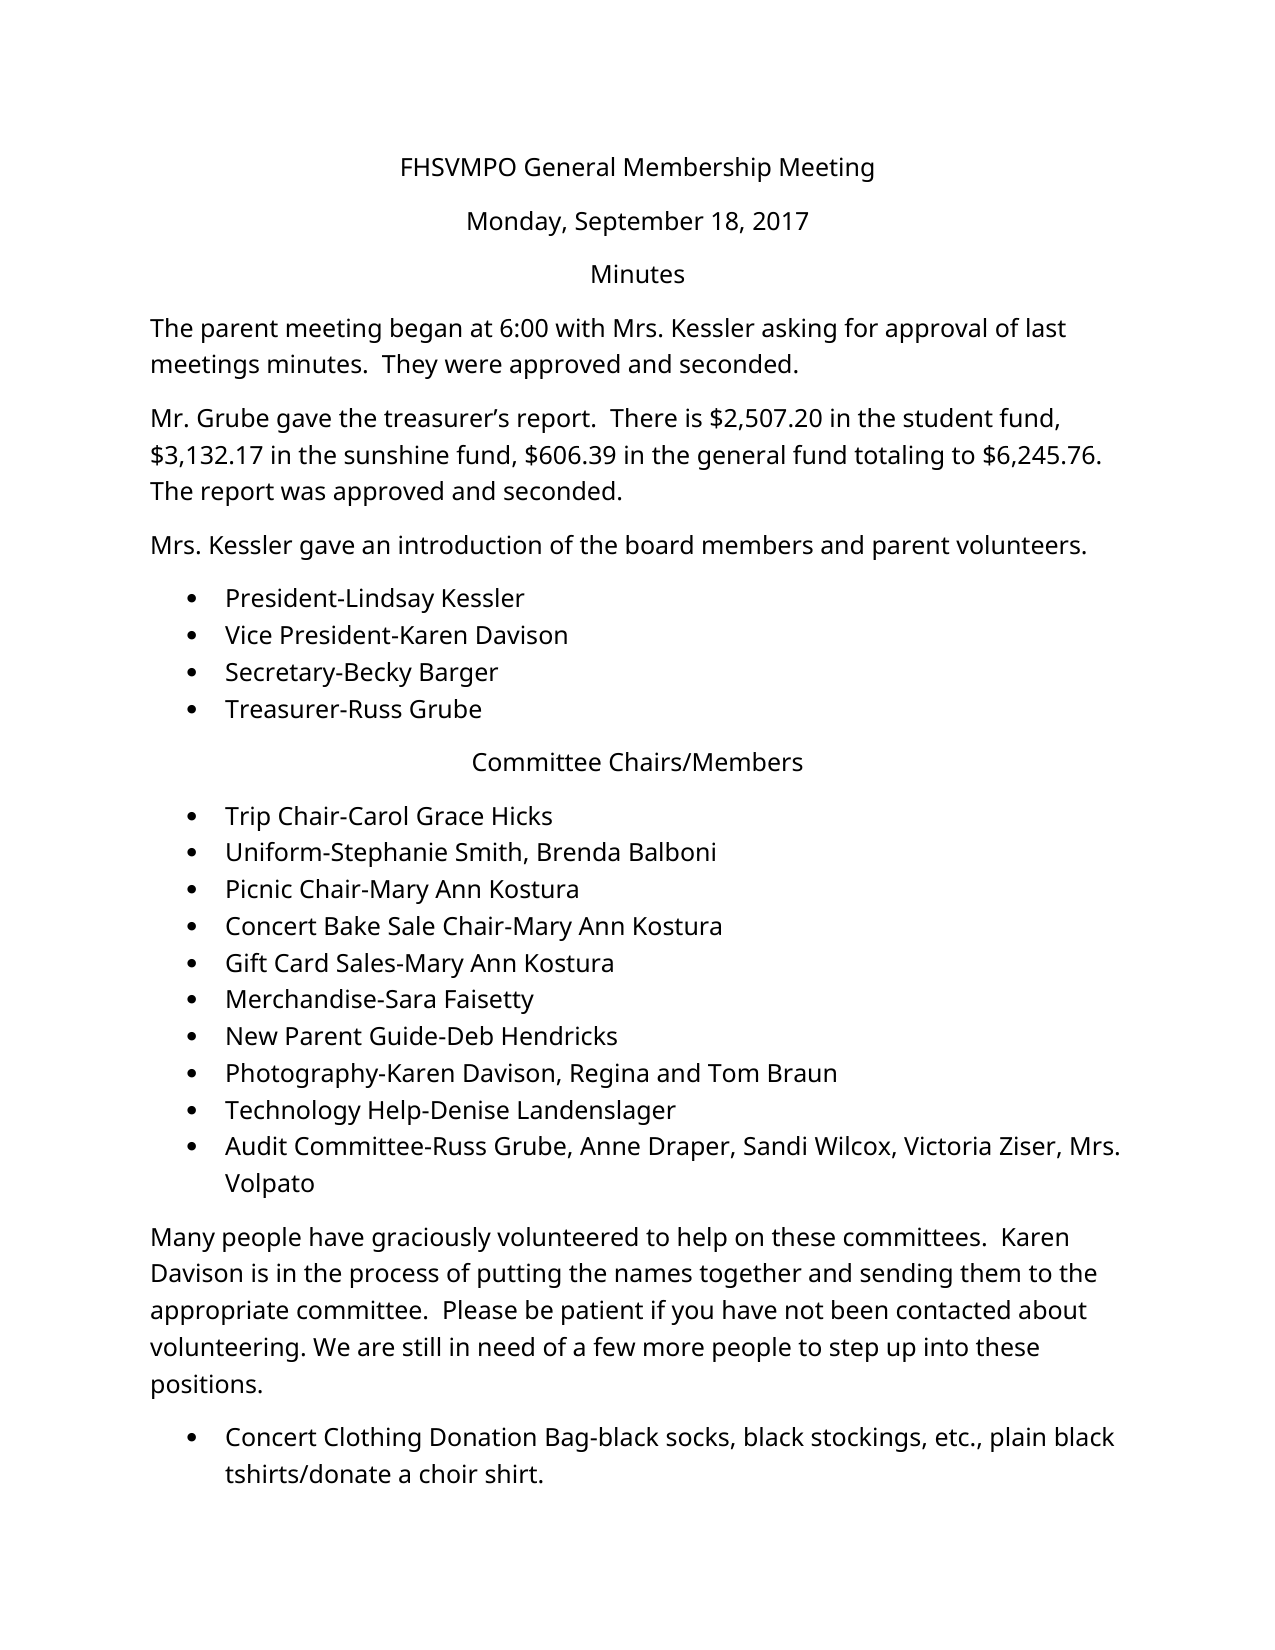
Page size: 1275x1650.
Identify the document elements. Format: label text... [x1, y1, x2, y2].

list Audit Committee-Russ Grube, Anne Draper, Sandi Wilcox, Victoria Ziser, Mrs. Volpato [187, 1129, 1125, 1200]
list Merchandise-Sara Faisetty [187, 982, 1125, 1016]
list Secretary-Becky Barger [187, 654, 1125, 688]
list President-Lindsay Kessler [187, 581, 1125, 615]
text FHSVMPO General Membership Meeting [150, 150, 1125, 184]
list Uniform-Stephanie Smith, Brenda Balboni [187, 835, 1125, 869]
list Trip Chair-Carol Grace Hicks [187, 798, 1125, 832]
text Mr. Grube gave the treasurer’s report. There is $2,507.20 in the student fund, $3,132.17 in the sunshine fund, $606.39 in the general fund totaling to $6,245.76. The report was approved and seconded. [150, 401, 1125, 508]
text Minutes [150, 257, 1125, 291]
list Picnic Chair-Mary Ann Kostura [187, 872, 1125, 906]
list Concert Bake Sale Chair-Mary Ann Kostura [187, 908, 1125, 942]
list Gift Card Sales-Mary Ann Kostura [187, 945, 1125, 979]
list Technology Help-Denise Landenslager [187, 1092, 1125, 1126]
list Photography-Karen Davison, Regina and Tom Braun [187, 1056, 1125, 1089]
list Concert Clothing Donation Bag-black socks, black stockings, etc., plain black tshirts/donate a choir shirt. [187, 1420, 1125, 1491]
list Vice President-Karen Davison [187, 618, 1125, 652]
text Many people have graciously volunteered to help on these committees. Karen Davison is in the process of putting the names together and sending them to the appropriate committee. Please be patient if you have not been contacted about volunteering. We are still in need of a few more people to step up into these positions. [150, 1219, 1125, 1400]
text The parent meeting began at 6:00 with Mrs. Kessler asking for approval of last meetings minutes. They were approved and seconded. [150, 310, 1125, 381]
text Committee Chairs/Members [150, 745, 1125, 779]
list Treasurer-Russ Grube [187, 691, 1125, 725]
list New Parent Guide-Deb Hendricks [187, 1019, 1125, 1053]
text Mrs. Kessler gave an introduction of the board members and parent volunteers. [150, 527, 1125, 562]
text Monday, September 18, 2017 [150, 203, 1125, 237]
